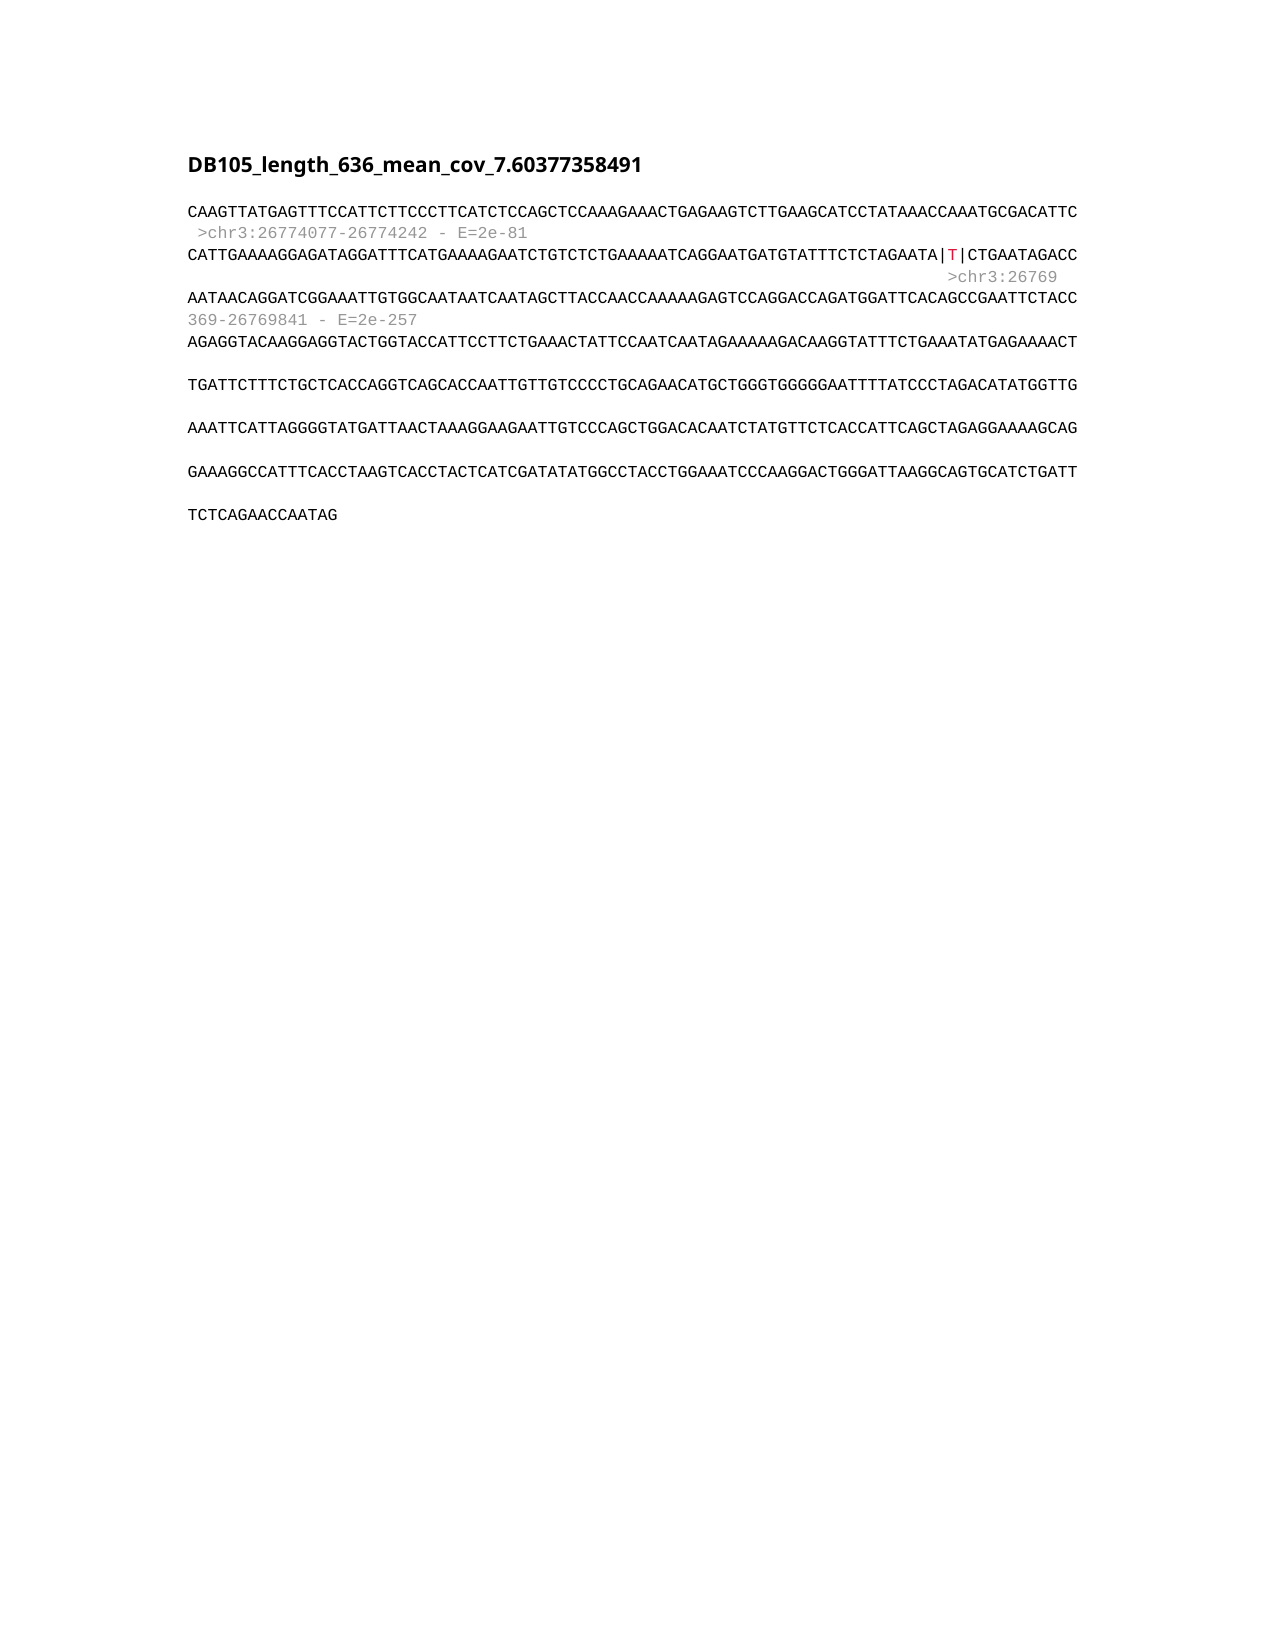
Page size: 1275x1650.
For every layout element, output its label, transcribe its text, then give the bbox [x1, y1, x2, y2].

text CAAGTTATGAGTTTCCATTCTTCCCTTCATCTCCAGCTCCAAAGAAACTGAGAAGTCTTGAAGCATCCTATAAACCAAATGCGACATTC >chr3:26774077-26774242 - E=2e-81 CATTGAAAAGGAGATAGGATTTCATGAAAAGAATCTGTCTCTGAAAAATCAGGAATGATGTATTTCTCTAGAATA|T|CTGAATAGACC >chr3:26769 AATAACAGGATCGGAAATTGTGGCAATAATCAATAGCTTACCAACCAAAAAGAGTCCAGGACCAGATGGATTCACAGCCGAATTCTACC 369-26769841 - E=2e-257 AGAGGTACAAGGAGGTACTGGTACCATTCCTTCTGAAACTATTCCAATCAATAGAAAAAGACAAGGTATTTCTGAAATATGAGAAAACT TGATTCTTTCTGCTCACCAGGTCAGCACCAATTGTTGTCCCCTGCAGAACATGCTGGGTGGGGGAATTTTATCCCTAGACATATGGTTG AAATTCATTAGGGGTATGATTAACTAAAGGAAGAATTGTCCCAGCTGGACACAATCTATGTTCTCACCATTCAGCTAGAGGAAAAGCAG GAAAGGCCATTTCACCTAAGTCACCTACTCATCGATATATGGCCTACCTGGAAATCCCAAGGACTGGGATTAAGGCAGTGCATCTGATT TCTCAGAACCAATAG [187, 203, 1087, 526]
text DB105_length_636_mean_cov_7.60377358491 [187, 150, 1087, 178]
